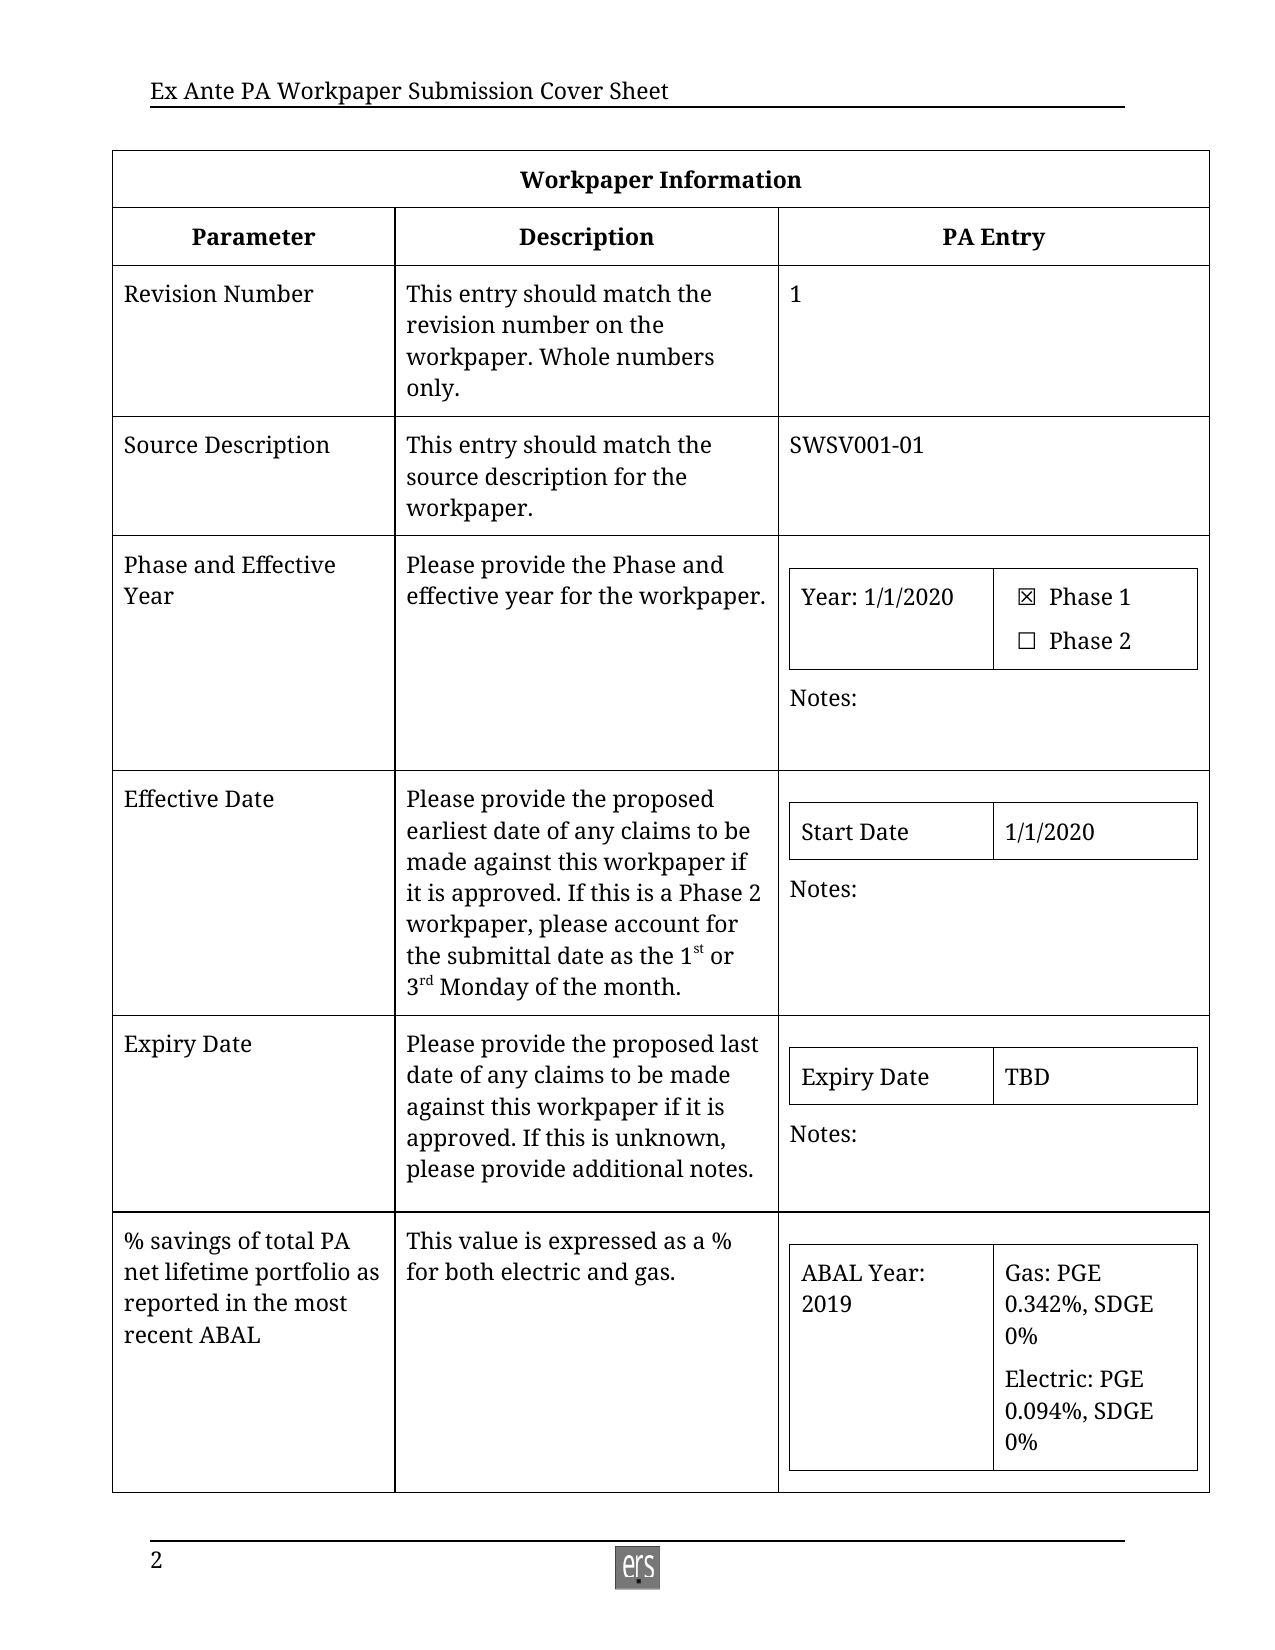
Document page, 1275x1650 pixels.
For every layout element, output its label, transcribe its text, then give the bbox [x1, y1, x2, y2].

table_cell This entry should match the source description for the workpaper. [396, 417, 778, 535]
table_cell This entry should match the revision number on the workpaper. Whole numbers only. [396, 266, 778, 416]
table_cell Phase and Effective Year [113, 536, 394, 770]
table_cell Expiry Date [113, 1016, 394, 1211]
table_cell Please provide the proposed earliest date of any claims to be made against this workpaper if it is approved. If this is a Phase 2 workpaper, please account for the submittal date as the 1st or 3rd Monday of the month. [396, 771, 778, 1014]
table_cell Revision Number [113, 266, 394, 416]
table_cell Please provide the Phase and effective year for the workpaper. [396, 536, 778, 770]
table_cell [396, 1213, 778, 1492]
table_cell Please provide the proposed last date of any claims to be made against this workpaper if it is approved. If this is unknown, please provide additional notes. [396, 1016, 778, 1211]
table_cell Parameter [113, 208, 394, 264]
table_cell PA Entry [779, 208, 1209, 264]
table_cell Notes: [779, 1016, 1209, 1211]
table_cell 1 [779, 266, 1209, 416]
table_cell SWSV001-01 [779, 417, 1209, 535]
table_cell Notes: [779, 536, 1209, 770]
table_header Workpaper Information [113, 151, 1209, 207]
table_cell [113, 1213, 394, 1492]
table_cell Notes: [779, 771, 1209, 1014]
table_cell Notes: [779, 1213, 1209, 1492]
table_cell Description [396, 208, 778, 264]
table_cell Effective Date [113, 771, 394, 1014]
table_cell Source Description [113, 417, 394, 535]
